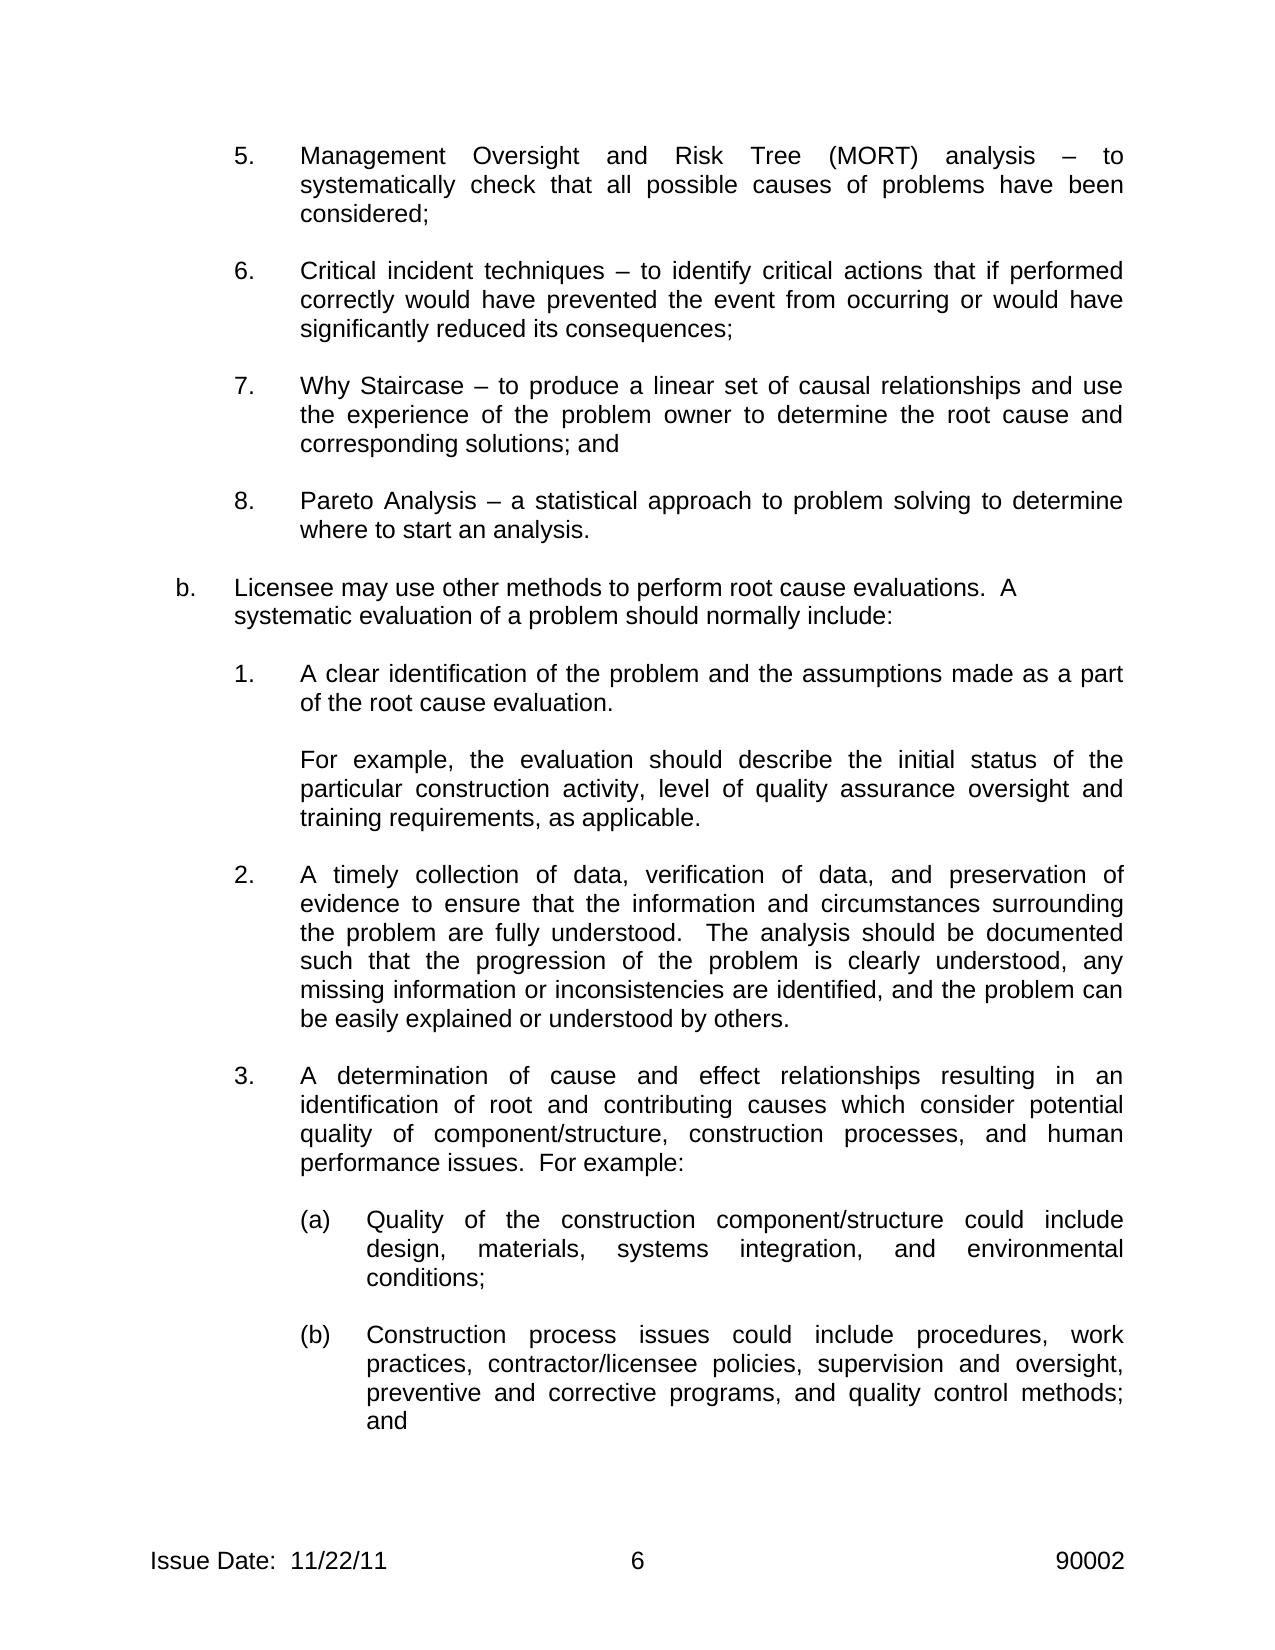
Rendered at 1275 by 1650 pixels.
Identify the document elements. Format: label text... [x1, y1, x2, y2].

list Why Staircase – to produce a linear set of causal relationships and use the experience of the problem owner to determine the root cause and corresponding solutions; and [234, 371, 1125, 457]
list Management Oversight and Risk Tree (MORT) analysis – to systematically check that all possible causes of problems have been considered; [234, 141, 1125, 227]
list Quality of the construction component/structure could include design, materials, systems integration, and environmental conditions; [300, 1205, 1125, 1291]
list Construction process issues could include procedures, work practices, contractor/licensee policies, supervision and oversight, preventive and corrective programs, and quality control methods; and [300, 1320, 1125, 1435]
text For example, the evaluation should describe the initial status of the particular construction activity, level of quality assurance oversight and training requirements, as applicable. [300, 745, 1125, 831]
list A timely collection of data, verification of data, and preservation of evidence to ensure that the information and circumstances surrounding the problem are fully understood. The analysis should be documented such that the progression of the problem is clearly understood, any missing information or inconsistencies are identified, and the problem can be easily explained or understood by others. [234, 860, 1125, 1032]
list Pareto Analysis – a statistical approach to problem solving to determine where to start an analysis. [234, 486, 1125, 544]
list Critical incident techniques – to identify critical actions that if performed correctly would have prevented the event from occurring or would have significantly reduced its consequences; [234, 256, 1125, 342]
list A clear identification of the problem and the assumptions made as a part of the root cause evaluation. [234, 659, 1125, 716]
text b. Licensee may use other methods to perform root cause evaluations. A systematic evaluation of a problem should normally include: [175, 572, 1125, 630]
list A determination of cause and effect relationships resulting in an identification of root and contributing causes which consider potential quality of component/structure, construction processes, and human performance issues. For example: [234, 1061, 1125, 1176]
